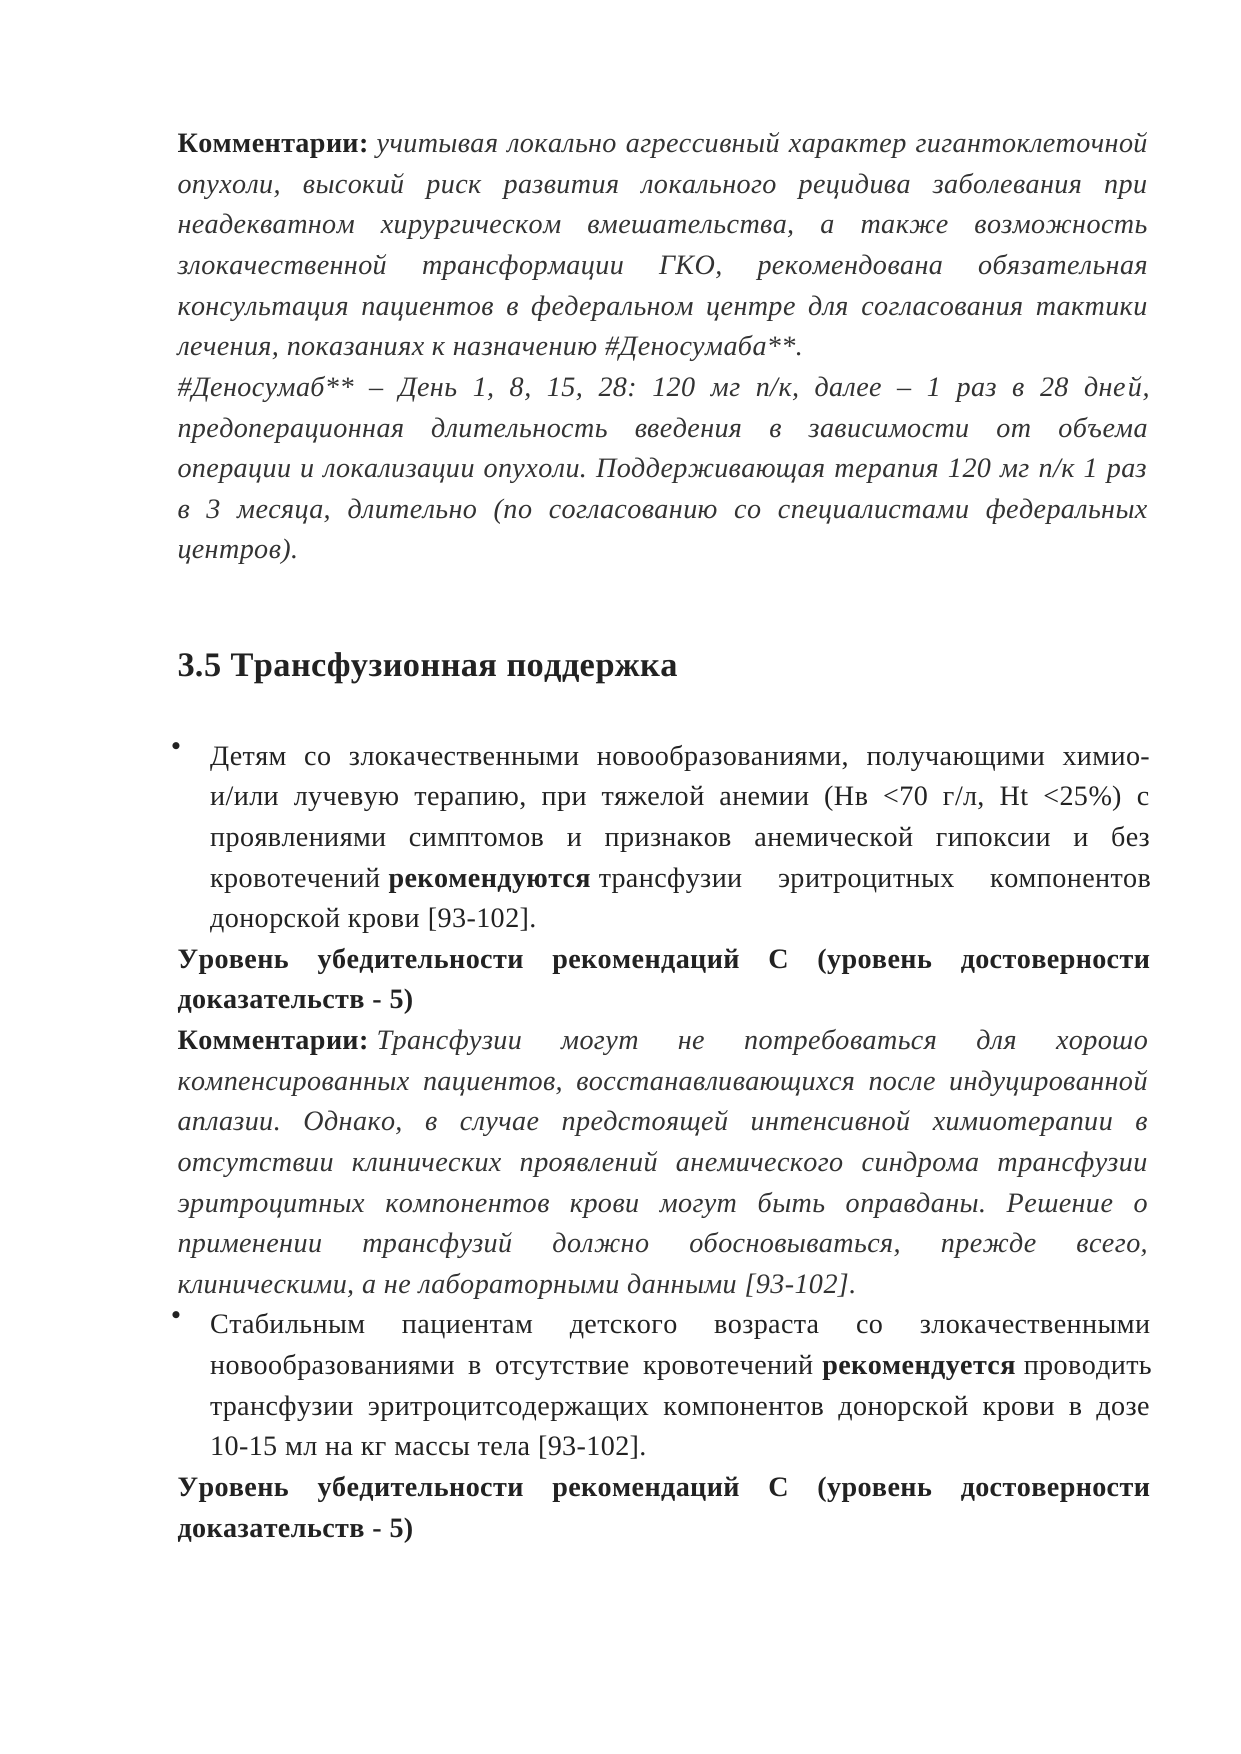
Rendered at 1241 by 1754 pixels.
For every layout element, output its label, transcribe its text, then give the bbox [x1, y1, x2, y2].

text Комментарии: учитывая локально агрессивный характер гигантоклеточной опухоли, высокий риск развития локального рецидива заболевания при неадекватном хирургическом вмешательства, а также возможность злокачественной трансформации ГКО, рекомендована обязательная консультация пациентов в федеральном центре для согласования тактики лечения, показаниях к назначению #Деносумаба**. [177, 118, 1152, 362]
list Детям со злокачественными новообразованиями, получающими химио- и/или лучевую терапию, при тяжелой анемии (Нв ˂70 г/л, Ht ˂25%) с проявлениями симптомов и признаков анемической гипоксии и без кровотечений рекомендуются трансфузии эритроцитных компонентов донорской крови [93-102]. [172, 731, 1152, 934]
text Комментарии: Трансфузии могут не потребоваться для хорошо компенсированных пациентов, восстанавливающихся после индуцированной аплазии. Однако, в случае предстоящей интенсивной химиотерапии в отсутствии клинических проявлений анемического синдрома трансфузии эритроцитных компонентов крови могут быть оправданы. Решение о применении трансфузий должно обосновываться, прежде всего, клиническими, а не лабораторными данными [93-102]. [177, 1015, 1152, 1299]
text Уровень убедительности рекомендаций C (уровень достоверности доказательств - 5) [177, 934, 1152, 1015]
text #Деносумаб** – День 1, 8, 15, 28: 120 мг п/к, далее – 1 раз в 28 дней, предоперационная длительность введения в зависимости от объема операции и локализации опухоли. Поддерживающая терапия 120 мг п/к 1 раз в 3 месяца, длительно (по согласованию со специалистами федеральных центров). [177, 362, 1152, 565]
text Уровень убедительности рекомендаций С (уровень достоверности доказательств - 5) [177, 1462, 1152, 1543]
list Стабильным пациентам детского возраста со злокачественными новообразованиями в отсутствие кровотечений рекомендуется проводить трансфузии эритроцитсодержащих компонентов донорской крови в дозе 10-15 мл на кг массы тела [93-102]. [172, 1299, 1152, 1462]
text 3.5 Трансфузионная поддержка [177, 643, 1152, 684]
